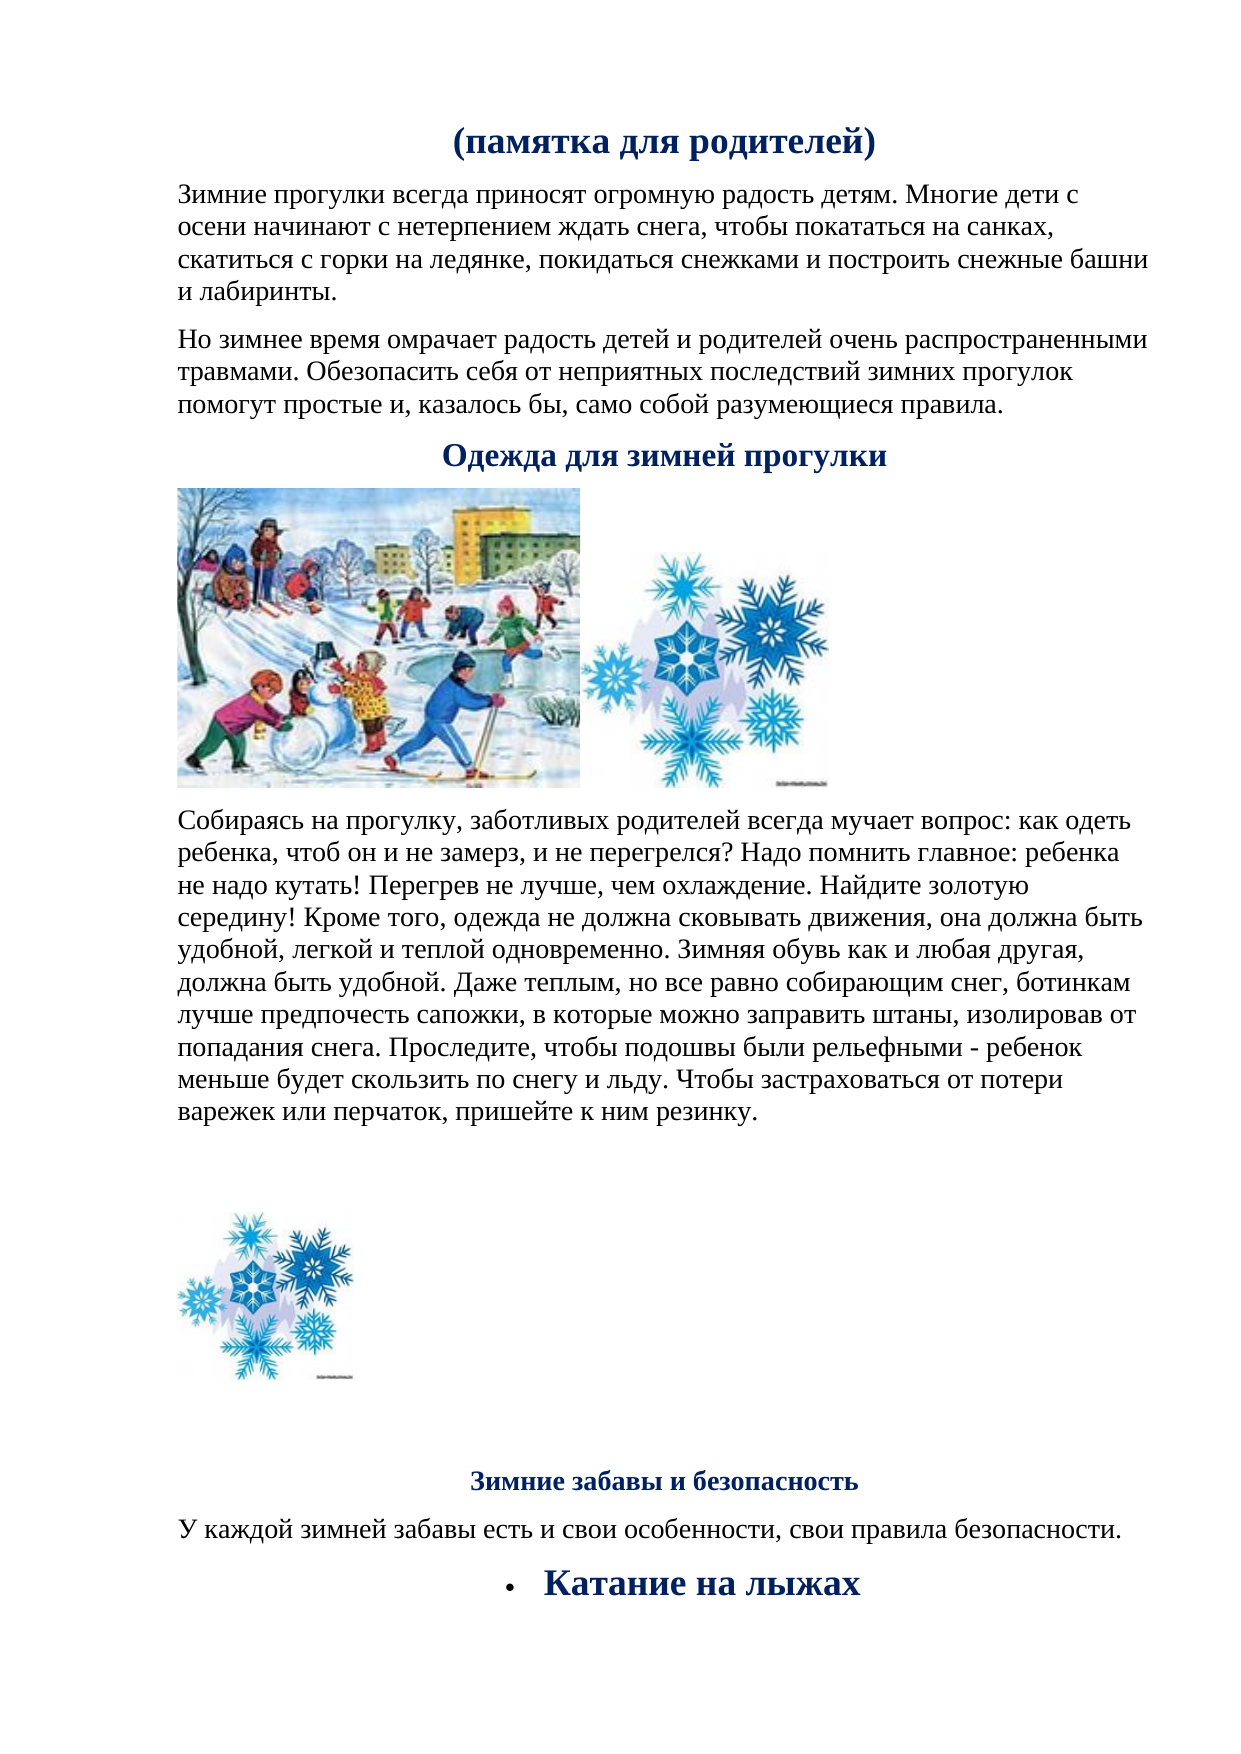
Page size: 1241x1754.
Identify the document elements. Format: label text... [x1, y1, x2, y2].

text Но зимнее время омрачает радость детей и родителей очень распространенными травмами. Обезопасить себя от неприятных последствий зимних прогулок помогут простые и, казалось бы, само собой разумеющиеся правила. [177, 322, 1152, 419]
text Собираясь на прогулку, заботливых родителей всегда мучает вопрос: как одеть ребенка, чтоб он и не замерз, и не перегрелся? Надо помнить главное: ребенка не надо кутать! Перегрев не лучше, чем охлаждение. Найдите золотую середину! Кроме того, одежда не должна сковывать движения, она должна быть удобной, легкой и теплой одновременно. Зимняя обувь как и любая другая, должна быть удобной. Даже теплым, но все равно собирающим снег, ботинкам лучше предпочесть сапожки, в которые можно заправить штаны, изолировав от попадания снега. Проследите, чтобы подошвы были рельефными - ребенок меньше будет скользить по снегу и льду. Чтобы застраховаться от потери варежек или перчаток, пришейте к ним резинку. [177, 803, 1152, 1127]
text Зимние прогулки всегда приносят огромную радость детям. Многие дети с осени начинают с нетерпением ждать снега, чтобы покататься на санках, скатиться с горки на ледянке, покидаться снежками и построить снежные башни и лабиринты. [177, 177, 1152, 306]
text (памятка для родителей) [177, 118, 1152, 161]
list Катание на лыжах [215, 1561, 1152, 1604]
picture [177, 1212, 354, 1380]
text Зимние забавы и безопасность [177, 1464, 1152, 1497]
text У каждой зимней забавы есть и свои особенности, свои правила безопасности. [177, 1512, 1152, 1545]
picture [177, 488, 829, 788]
text Одежда для зимней прогулки [177, 435, 1152, 473]
